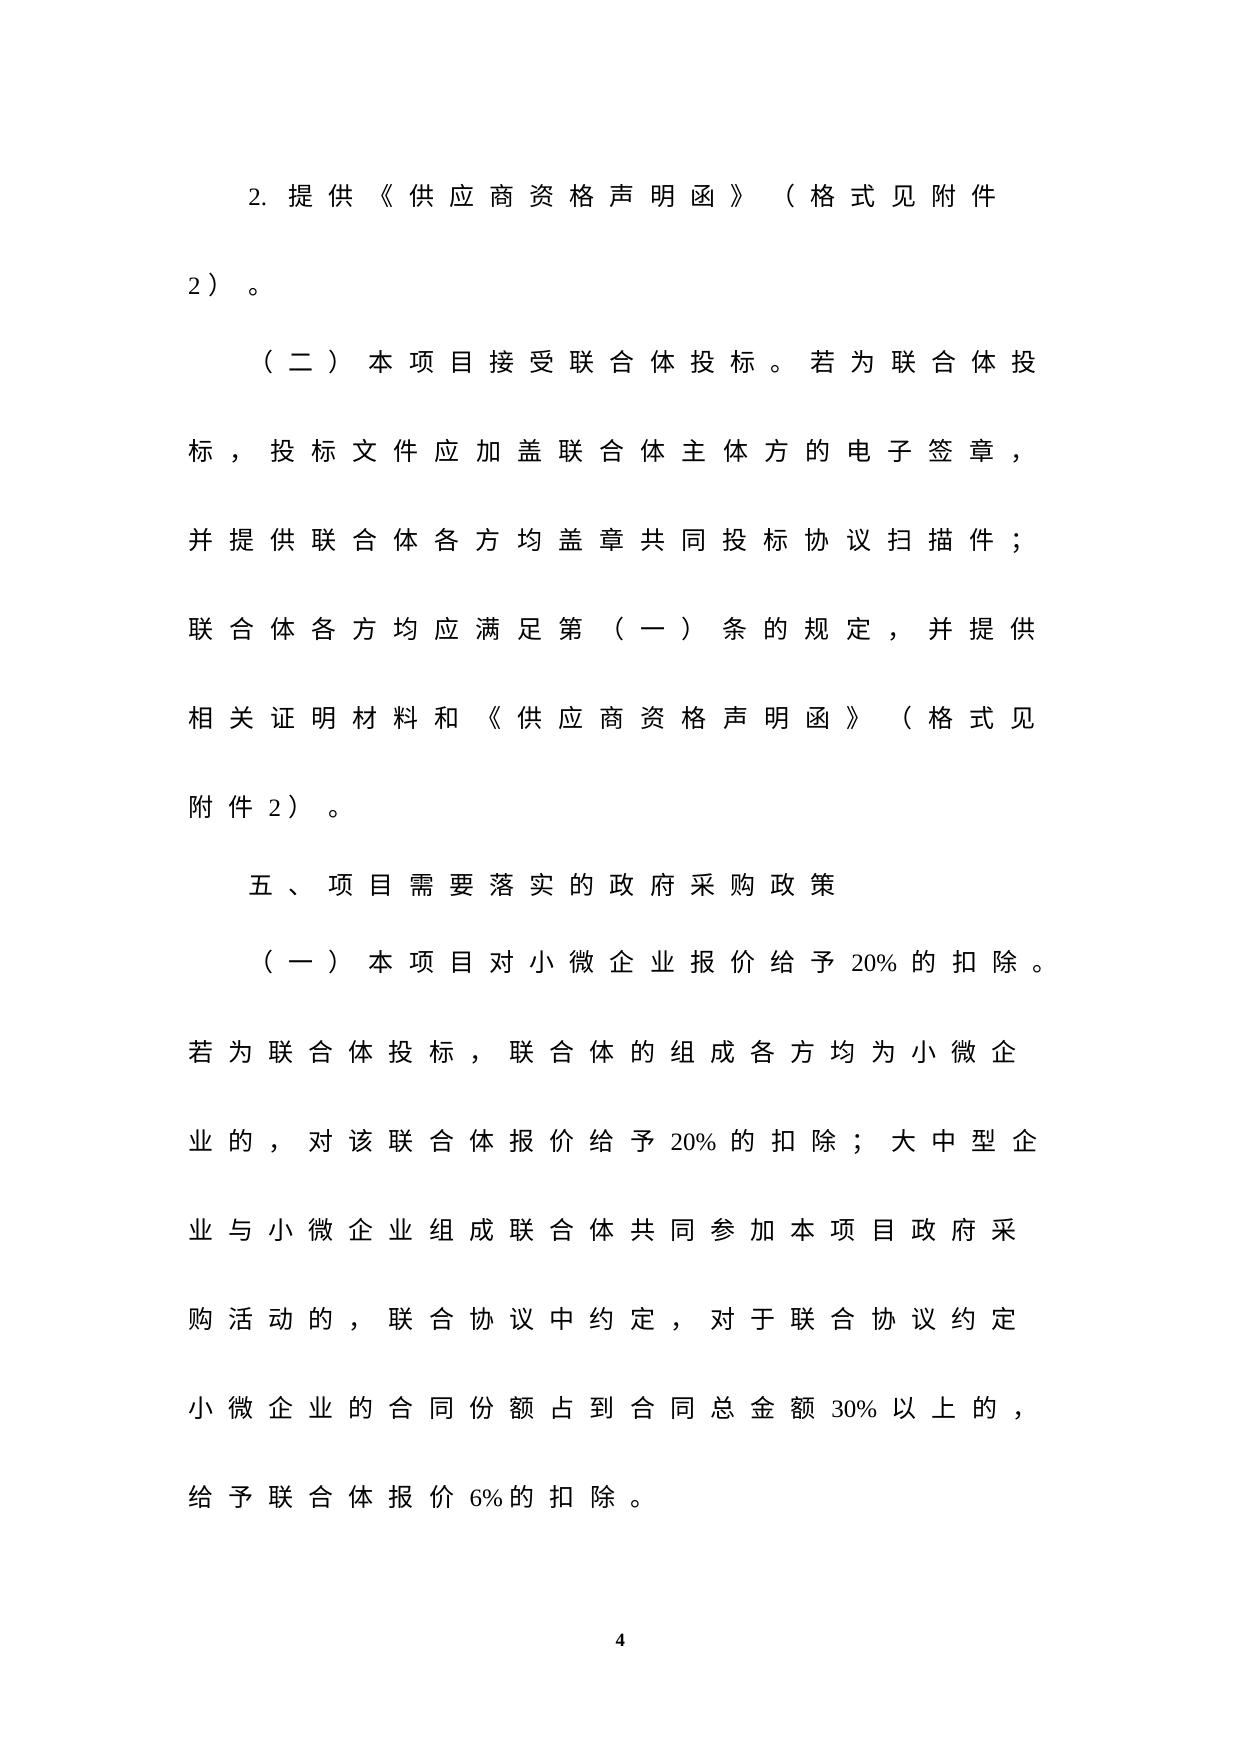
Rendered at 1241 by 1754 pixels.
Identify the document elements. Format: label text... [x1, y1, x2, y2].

text （一）本项目对小微企业报价给予20%的扣除。若为联合体投标，联合体的组成各方均为小微企业的，对该联合体报价给予20%的扣除；大中型企业与小微企业组成联合体共同参加本项目政府采购活动的，联合协议中约定，对于联合协议约定小微企业的合同份额占到合同总金额30%以上的，给予联合体报价6%的扣除。 [188, 931, 1052, 1525]
text 五、项目需要落实的政府采购政策 [188, 854, 1052, 913]
text （二）本项目接受联合体投标。若为联合体投标，投标文件应加盖联合体主体方的电子签章，并提供联合体各方均盖章共同投标协议扫描件；联合体各方均应满足第（一）条的规定，并提供相关证明材料和《供应商资格声明函》（格式见附件2）。 [188, 331, 1052, 836]
text 2. 提供《供应商资格声明函》（格式见附件2）。 [188, 164, 1052, 313]
